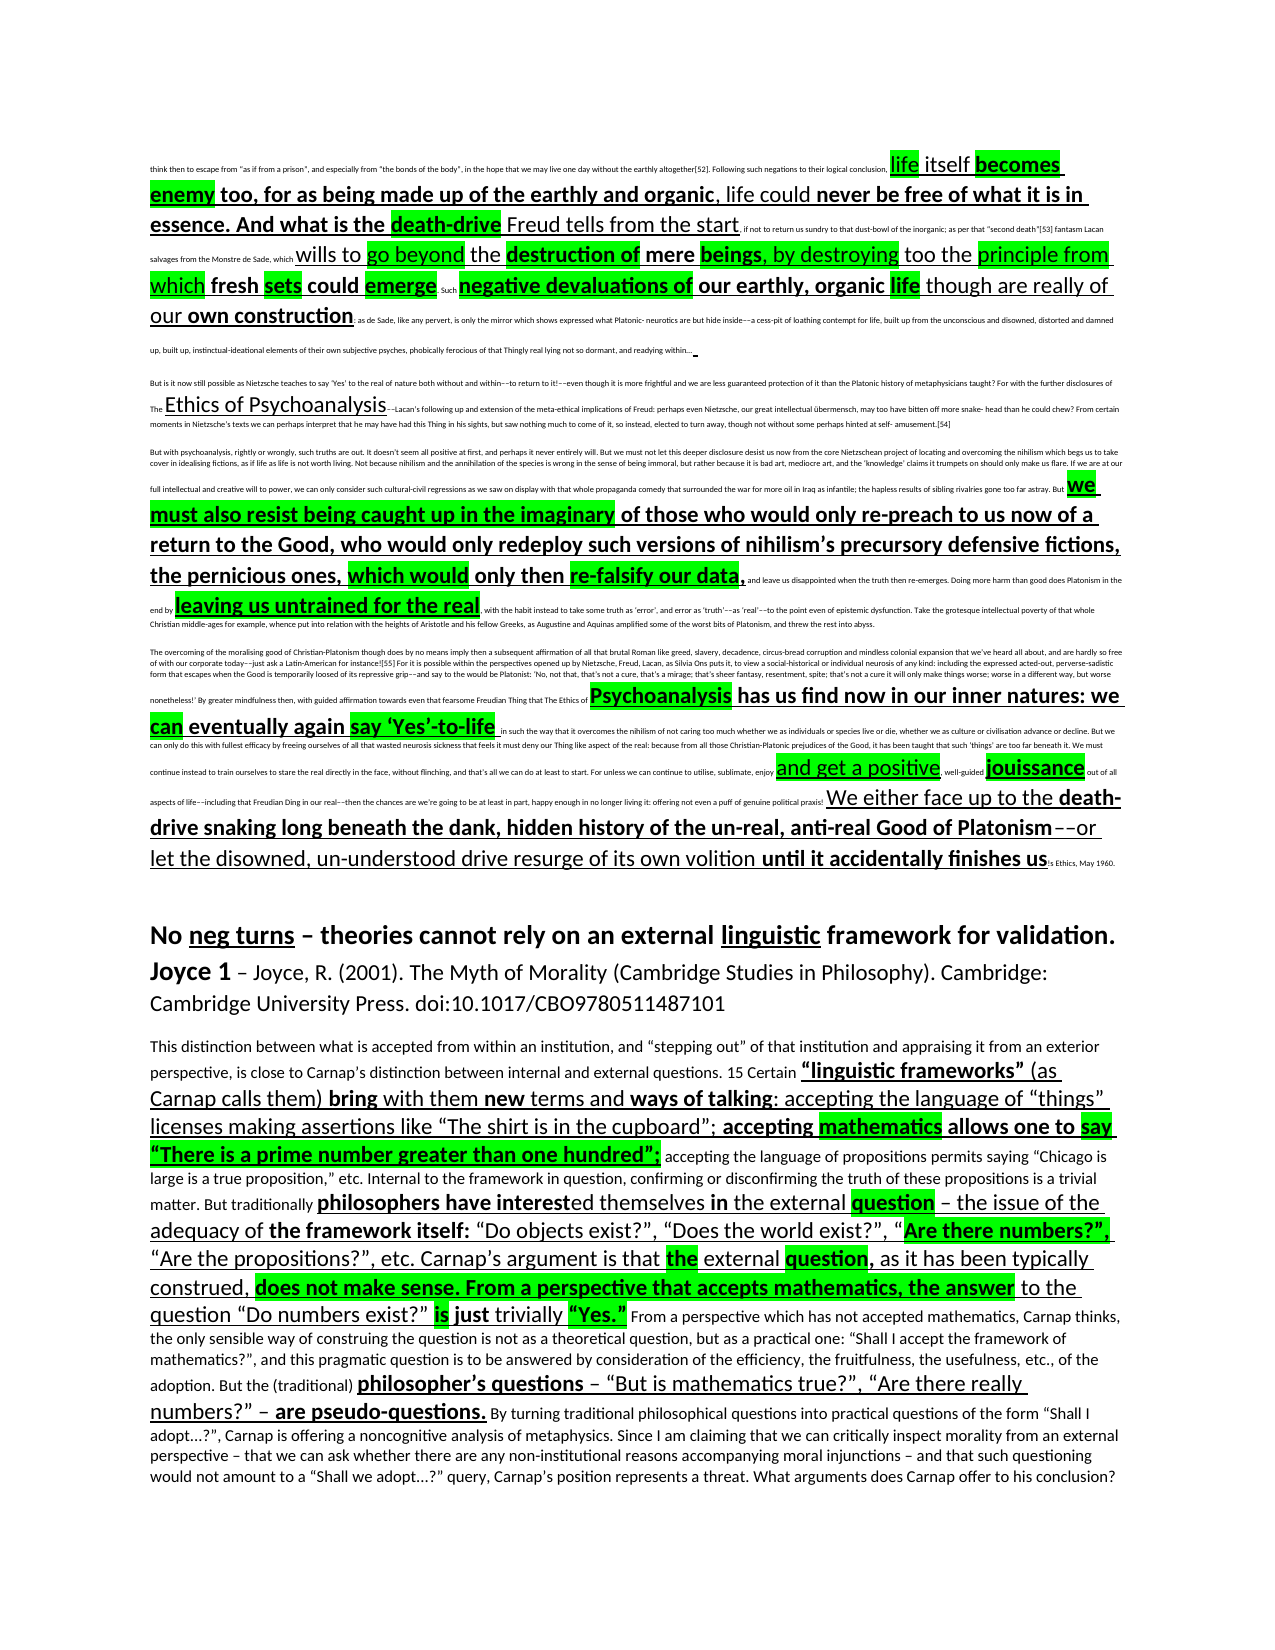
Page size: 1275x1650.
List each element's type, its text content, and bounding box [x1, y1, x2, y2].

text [150, 1036, 1125, 1486]
text Joyce 1 – Joyce, R. (2001). The Myth of Morality (Cambridge Studies in Philosophy). Cambridge: Cambridge University Press. doi:10.1017/CBO9780511487101 [150, 954, 1125, 1017]
text But with psychoanalysis, rightly or wrongly, such truths are out. It doesn’t seem all positive at first, and perhaps it never entirely will. But we must not let this deeper disclosure desist us now from the core Nietzschean project of locating and overcoming the nihilism which begs us to take cover in idealising fictions, as if life as life is not worth living. Not because nihilism and the annihilation of the species is wrong in the sense of being immoral, but rather because it is bad art, mediocre art, and the ‘knowledge’ claims it trumpets on should only make us flare. If we are at our full intellectual and creative will to power, we can only consider such cultural-civil regressions as we saw on display with that whole propaganda comedy that surrounded the war for more oil in Iraq as infantile; the hapless results of sibling rivalries gone too far astray. But we must also resist being caught up in the imaginary of those who would only re-preach to us now of a return to the Good, who would only redeploy such versions of nihilism’s precursory defensive fictions, the pernicious ones, which would only then re-falsify our data, and leave us disappointed when the truth then re-emerges. Doing more harm than good does Platonism in the end by leaving us untrained for the real, with the habit instead to take some truth as ‘error’, and error as ‘truth’––as ‘real’––to the point even of epistemic dysfunction. Take the grotesque intellectual poverty of that whole Christian middle-ages for example, whence put into relation with the heights of Aristotle and his fellow Greeks, as Augustine and Aquinas amplified some of the worst bits of Platonism, and threw the rest into abyss. [150, 447, 1125, 630]
text The overcoming of the moralising good of Christian-Platonism though does by no means imply then a subsequent affirmation of all that brutal Roman like greed, slavery, decadence, circus-bread corruption and mindless colonial expansion that we’ve heard all about, and are hardly so free of with our corporate today––just ask a Latin-American for instance![55] For it is possible within the perspectives opened up by Nietzsche, Freud, Lacan, as Silvia Ons puts it, to view a social-historical or individual neurosis of any kind: including the expressed acted-out, perverse-sadistic form that escapes when the Good is temporarily loosed of its repressive grip––and say to the would be Platonist: ‘No, not that, that’s not a cure, that’s a mirage; that’s sheer fantasy, resentment, spite; that’s not a cure it will only make things worse; worse in a different way, but worse nonetheless!’ By greater mindfulness then, with guided affirmation towards even that fearsome Freudian Thing that The Ethics of Psychoanalysis has us find now in our inner natures: we can eventually again say ‘Yes’-to-life in such the way that it overcomes the nihilism of not caring too much whether we as individuals or species live or die, whether we as culture or civilisation advance or decline. But we can only do this with fullest efficacy by freeing ourselves of all that wasted neurosis sickness that feels it must deny our Thing like aspect of the real: because from all those Christian-Platonic prejudices of the Good, it has been taught that such ‘things’ are too far beneath it. We must continue instead to train ourselves to stare the real directly in the face, without flinching, and that’s all we can do at least to start. For unless we can continue to utilise, sublimate, enjoy and get a positive, well-guided jouissance out of all aspects of life––including that Freudian Ding in our real––then the chances are we’re going to be at least in part, happy enough in no longer living it: offering not even a puff of genuine political praxis! We either face up to the death-drive snaking long beneath the dank, hidden history of the un-real, anti-real Good of Platonism––or let the disowned, un-understood drive resurge of its own volition until it accidentally finishes us!s Ethics, May 1960. [150, 647, 1125, 872]
text But is it now still possible as Nietzsche teaches to say ‘Yes’ to the real of nature both without and within––to return to it!––even though it is more frightful and we are less guaranteed protection of it than the Platonic history of metaphysicians taught? For with the further disclosures of The Ethics of Psychoanalysis––Lacan’s following up and extension of the meta-ethical implications of Freud: perhaps even Nietzsche, our great intellectual übermensch, may too have bitten off more snake- head than he could chew? From certain moments in Nietzsche’s texts we can perhaps interpret that he may have had this Thing in his sights, but saw nothing much to come of it, so instead, elected to turn away, though not without some perhaps hinted at self- amusement.[54] [150, 378, 1125, 429]
subtitle No neg turns – theories cannot rely on an external linguistic framework for validation. [150, 918, 1125, 951]
